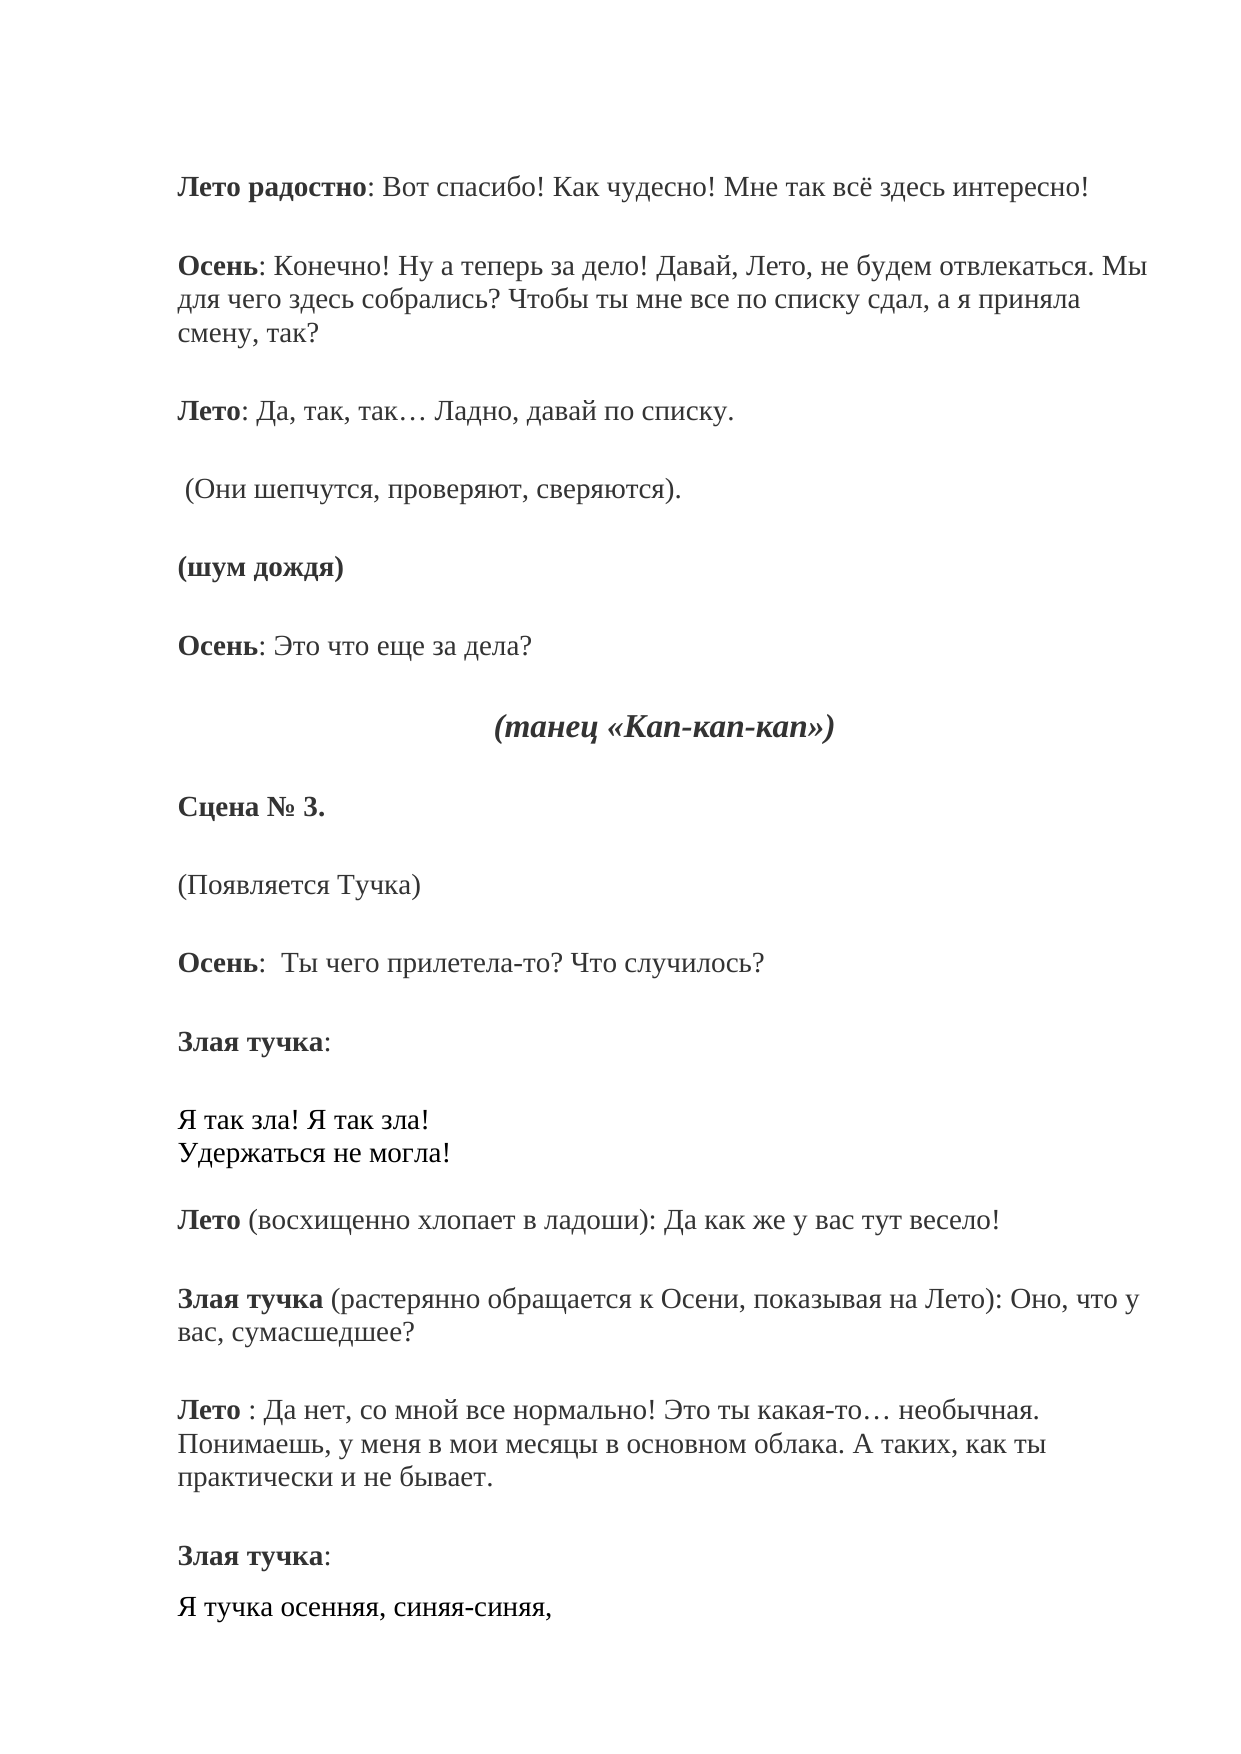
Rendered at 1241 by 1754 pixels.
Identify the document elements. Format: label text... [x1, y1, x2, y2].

text Я так зла! Я так зла! [177, 1102, 1152, 1135]
text Лето (восхищенно хлопает в ладоши): Да как же у вас тут весело! [177, 1202, 1152, 1236]
text Осень: Ты чего прилетела-то? Что случилось? [177, 945, 1152, 979]
text Сцена № 3. [177, 789, 1152, 822]
text Осень: Это что еще за дела? [177, 628, 1152, 661]
text Злая тучка: [177, 1538, 1152, 1571]
text Злая тучка (растерянно обращается к Осени, показывая на Лето): Оно, что у вас, сумасшедшее? [177, 1281, 1152, 1348]
text Злая тучка: [177, 1024, 1152, 1057]
text Удержаться не могла! [177, 1135, 1152, 1169]
text Лето : Да нет, со мной все нормально! Это ты какая-то… необычная. Понимаешь, у меня в мои месяцы в основном облака. А таких, как ты практически и не бывает. [177, 1392, 1152, 1493]
text (шум дождя) [177, 549, 1152, 583]
text (танец «Кап-кап-кап») [177, 706, 1152, 744]
text Лето радостно: Вот спасибо! Как чудесно! Мне так всё здесь интересно! [177, 169, 1152, 203]
text Я тучка осенняя, синяя-синяя, [177, 1589, 1152, 1623]
text (Они шепчутся, проверяют, сверяются). [177, 471, 1152, 505]
text Осень: Конечно! Ну а теперь за дело! Давай, Лето, не будем отвлекаться. Мы для чего здесь собрались? Чтобы ты мне все по списку сдал, а я приняла смену, так? [177, 248, 1152, 348]
text (Появляется Тучка) [177, 867, 1152, 901]
text Лето: Да, так, так… Ладно, давай по списку. [177, 393, 1152, 427]
